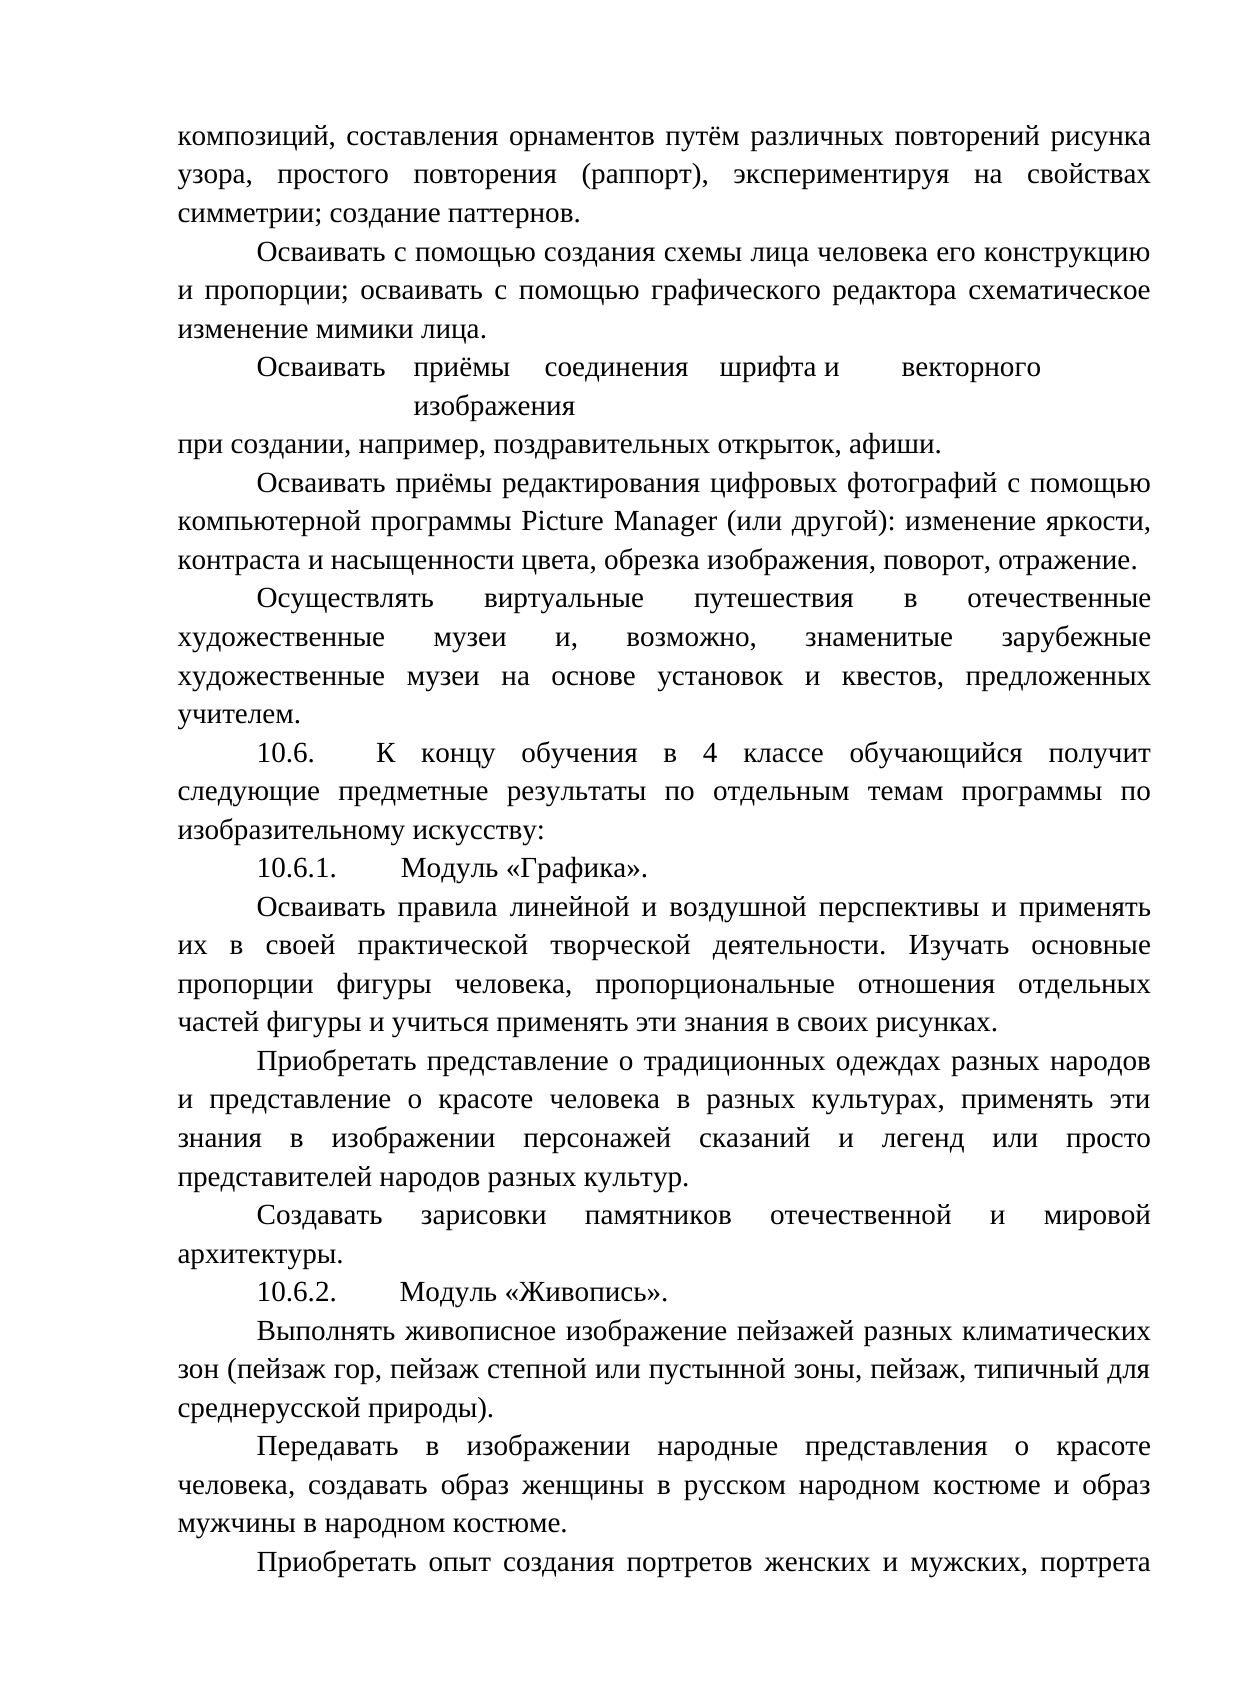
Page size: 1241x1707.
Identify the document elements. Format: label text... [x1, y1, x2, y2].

text Осваивать приёмы редактирования цифровых фотографий с помощью компьютерной программы Picture Manager (или другой): изменение яркости, контраста и насыщенности цвета, обрезка изображения, поворот, отражение. [177, 465, 1152, 576]
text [177, 118, 1152, 229]
list Модуль «Живопись». [177, 1274, 1152, 1308]
list Модуль «Графика». [177, 850, 1152, 884]
text Осваивать правила линейной и воздушной перспективы и применять их в своей практической творческой деятельности. Изучать основные пропорции фигуры человека, пропорциональные отношения отдельных частей фигуры и учиться применять эти знания в своих рисунках. [177, 889, 1152, 1038]
text Передавать в изображении народные представления о красоте человека, создавать образ женщины в русском народном костюме и образ мужчины в народном костюме. [177, 1428, 1152, 1539]
text Приобретать представление о традиционных одеждах разных народов и представление о красоте человека в разных культурах, применять эти знания в изображении персонажей сказаний и легенд или просто представителей народов разных культур. [177, 1043, 1152, 1192]
text Создавать зарисовки памятников отечественной и мировой архитектуры. [177, 1197, 1152, 1269]
text Осваивать с помощью создания схемы лица человека его конструкцию и пропорции; осваивать с помощью графического редактора схематическое изменение мимики лица. [177, 234, 1152, 344]
text Осваивать приёмы соединения шрифта и векторного изображения [177, 349, 1152, 421]
list К концу обучения в 4 классе обучающийся получит следующие предметные результаты по отдельным темам программы по изобразительному искусству: [177, 735, 1152, 845]
text при создании, например, поздравительных открыток, афиши. [177, 426, 1152, 460]
text Осуществлять виртуальные путешествия в отечественные художественные музеи и, возможно, знаменитые зарубежные художественные музеи на основе установок и квестов, предложенных учителем. [177, 581, 1152, 730]
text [177, 1544, 1152, 1578]
text Выполнять живописное изображение пейзажей разных климатических зон (пейзаж гор, пейзаж степной или пустынной зоны, пейзаж, типичный для среднерусской природы). [177, 1313, 1152, 1423]
